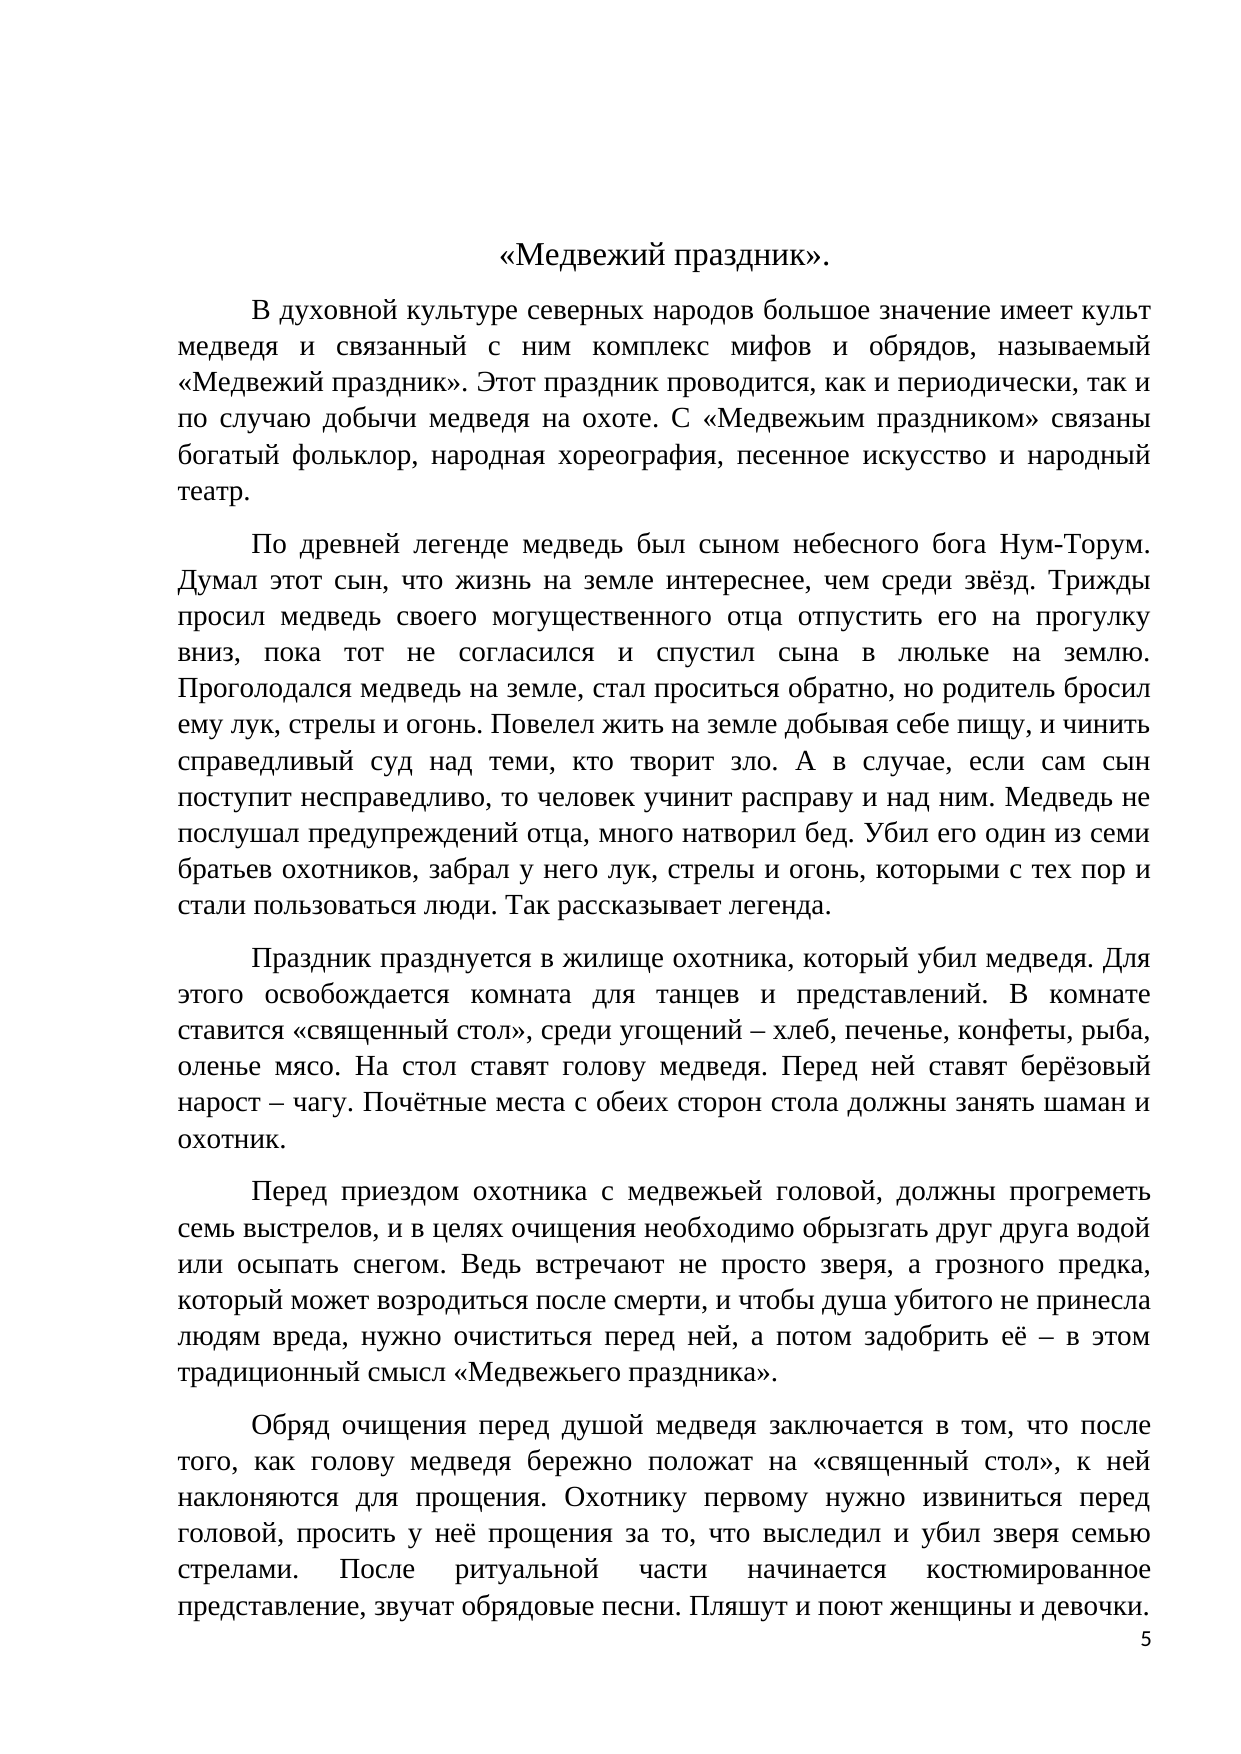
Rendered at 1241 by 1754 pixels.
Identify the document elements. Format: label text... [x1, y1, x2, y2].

text Обряд очищения перед душой медведя заключается в том, что после того, как голову медведя бережно положат на «священный стол», к ней наклоняются для прощения. Охотнику первому нужно извиниться перед головой, просить у неё прощения за то, что выследил и убил зверя семью стрелами. После ритуальной части начинается костюмированное представление, звучат обрядовые песни. Пляшут и поют женщины и девочки. [177, 1407, 1152, 1621]
text «Медвежий праздник». [177, 234, 1152, 272]
text По древней легенде медведь был сыном небесного бога Нум-Торум. Думал этот сын, что жизнь на земле интереснее, чем среди звёзд. Трижды просил медведь своего могущественного отца отпустить его на прогулку вниз, пока тот не согласился и спустил сына в люльке на землю. Проголодался медведь на земле, стал проситься обратно, но родитель бросил ему лук, стрелы и огонь. Повелел жить на земле добывая себе пищу, и чинить справедливый суд над теми, кто творит зло. А в случае, если сам сын поступит несправедливо, то человек учинит расправу и над ним. Медведь не послушал предупреждений отца, много натворил бед. Убил его один из семи братьев охотников, забрал у него лук, стрелы и огонь, которыми с тех пор и стали пользоваться люди. Так рассказывает легенда. [177, 526, 1152, 921]
text В духовной культуре северных народов большое значение имеет культ медведя и связанный с ним комплекс мифов и обрядов, называемый «Медвежий праздник». Этот праздник проводится, как и периодически, так и по случаю добычи медведя на охоте. С «Медвежьим праздником» связаны богатый фольклор, народная хореография, песенное искусство и народный театр. [177, 292, 1152, 506]
text Праздник празднуется в жилище охотника, который убил медведя. Для этого освобождается комната для танцев и представлений. В комнате ставится «священный стол», среди угощений – хлеб, печенье, конфеты, рыба, оленье мясо. На стол ставят голову медведя. Перед ней ставят берёзовый нарост – чагу. Почётные места с обеих сторон стола должны занять шаман и охотник. [177, 940, 1152, 1154]
text Перед приездом охотника с медвежьей головой, должны прогреметь семь выстрелов, и в целях очищения необходимо обрызгать друг друга водой или осыпать снегом. Ведь встречают не просто зверя, а грозного предка, который может возродиться после смерти, и чтобы душа убитого не принесла людям вреда, нужно очиститься перед ней, а потом задобрить её – в этом традиционный смысл «Медвежьего праздника». [177, 1173, 1152, 1388]
